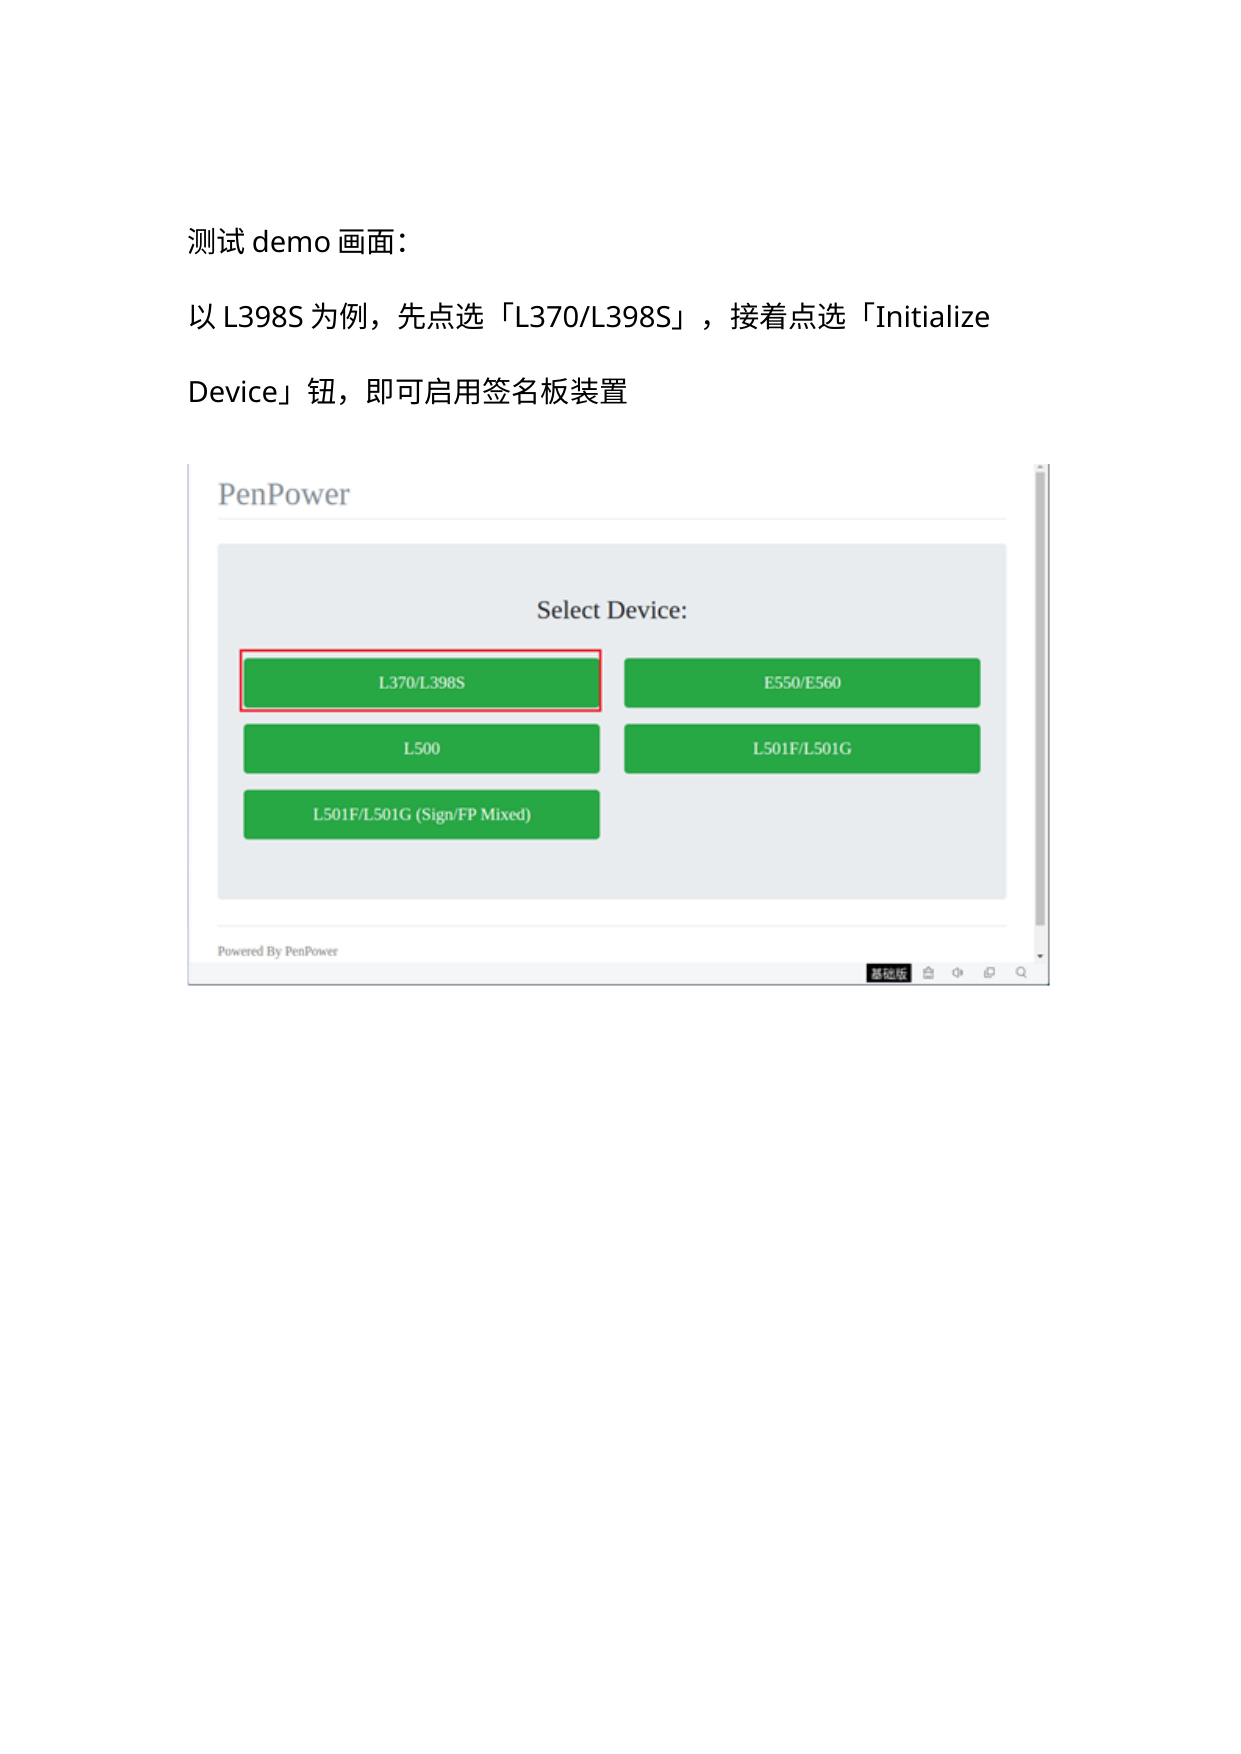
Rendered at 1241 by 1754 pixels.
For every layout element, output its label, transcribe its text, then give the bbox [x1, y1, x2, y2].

picture [187, 464, 1053, 989]
text 以L398S为例，先点选「L370/L398S」，接着点选「Initialize Device」钮，即可启用签名板装置 [187, 277, 1053, 427]
text 测试demo画面： [187, 202, 1053, 277]
